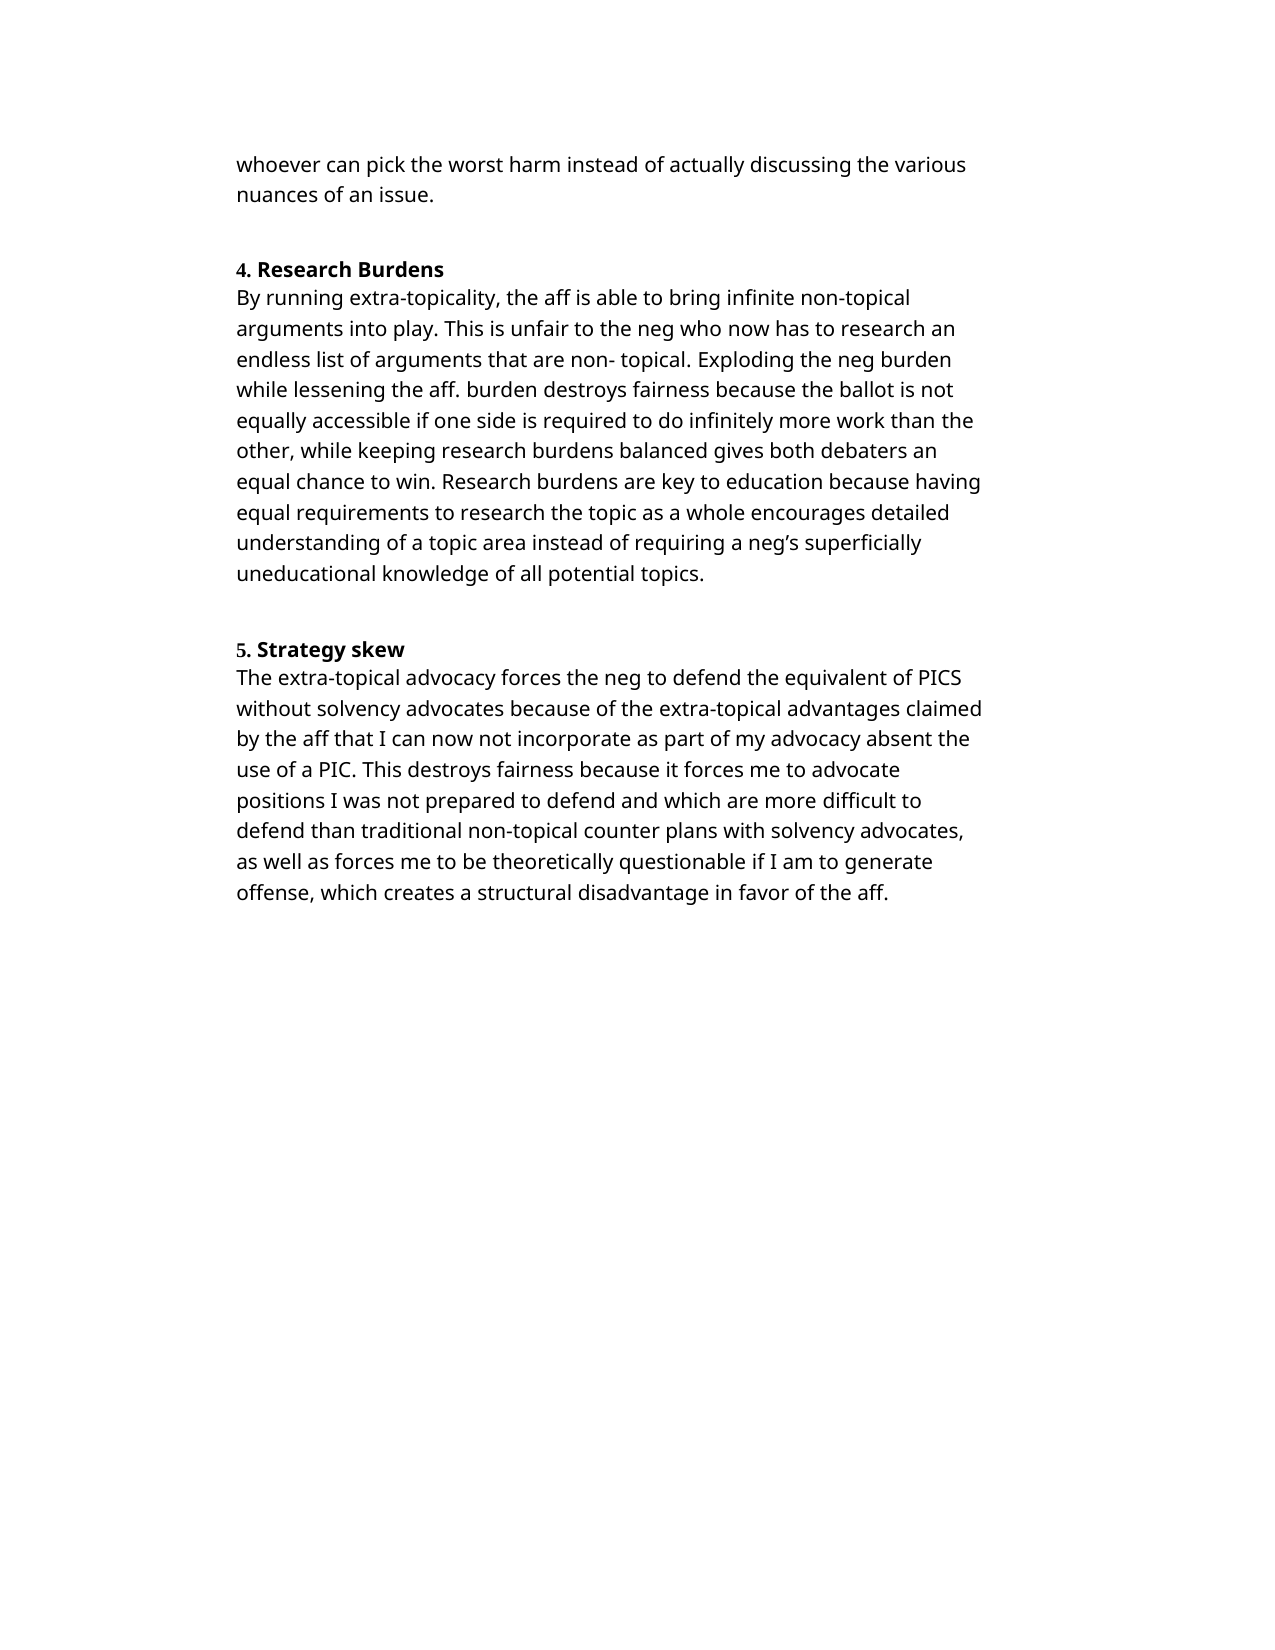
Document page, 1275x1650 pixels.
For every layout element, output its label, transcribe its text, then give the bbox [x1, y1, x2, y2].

text By running extra-topicality, the aff is able to bring infinite non-topical arguments into play. This is unfair to the neg who now has to research an endless list of arguments that are non- topical. Exploding the neg burden while lessening the aff. burden destroys fairness because the ballot is not equally accessible if one side is required to do infinitely more work than the other, while keeping research burdens balanced gives both debaters an equal chance to win. Research burdens are key to education because having equal requirements to research the topic as a whole encourages detailed understanding of a topic area instead of requiring a neg’s superficially uneducational knowledge of all potential topics. [236, 283, 989, 587]
list Strategy skew [236, 635, 1125, 663]
list Research Burdens [236, 255, 1125, 283]
text The extra-topical advocacy forces the neg to defend the equivalent of PICS without solvency advocates because of the extra-topical advantages claimed by the aff that I can now not incorporate as part of my advocacy absent the use of a PIC. This destroys fairness because it forces me to advocate positions I was not prepared to defend and which are more difficult to defend than traditional non-topical counter plans with solvency advocates, as well as forces me to be theoretically questionable if I am to generate offense, which creates a structural disadvantage in favor of the aff. [236, 663, 987, 906]
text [236, 150, 994, 209]
